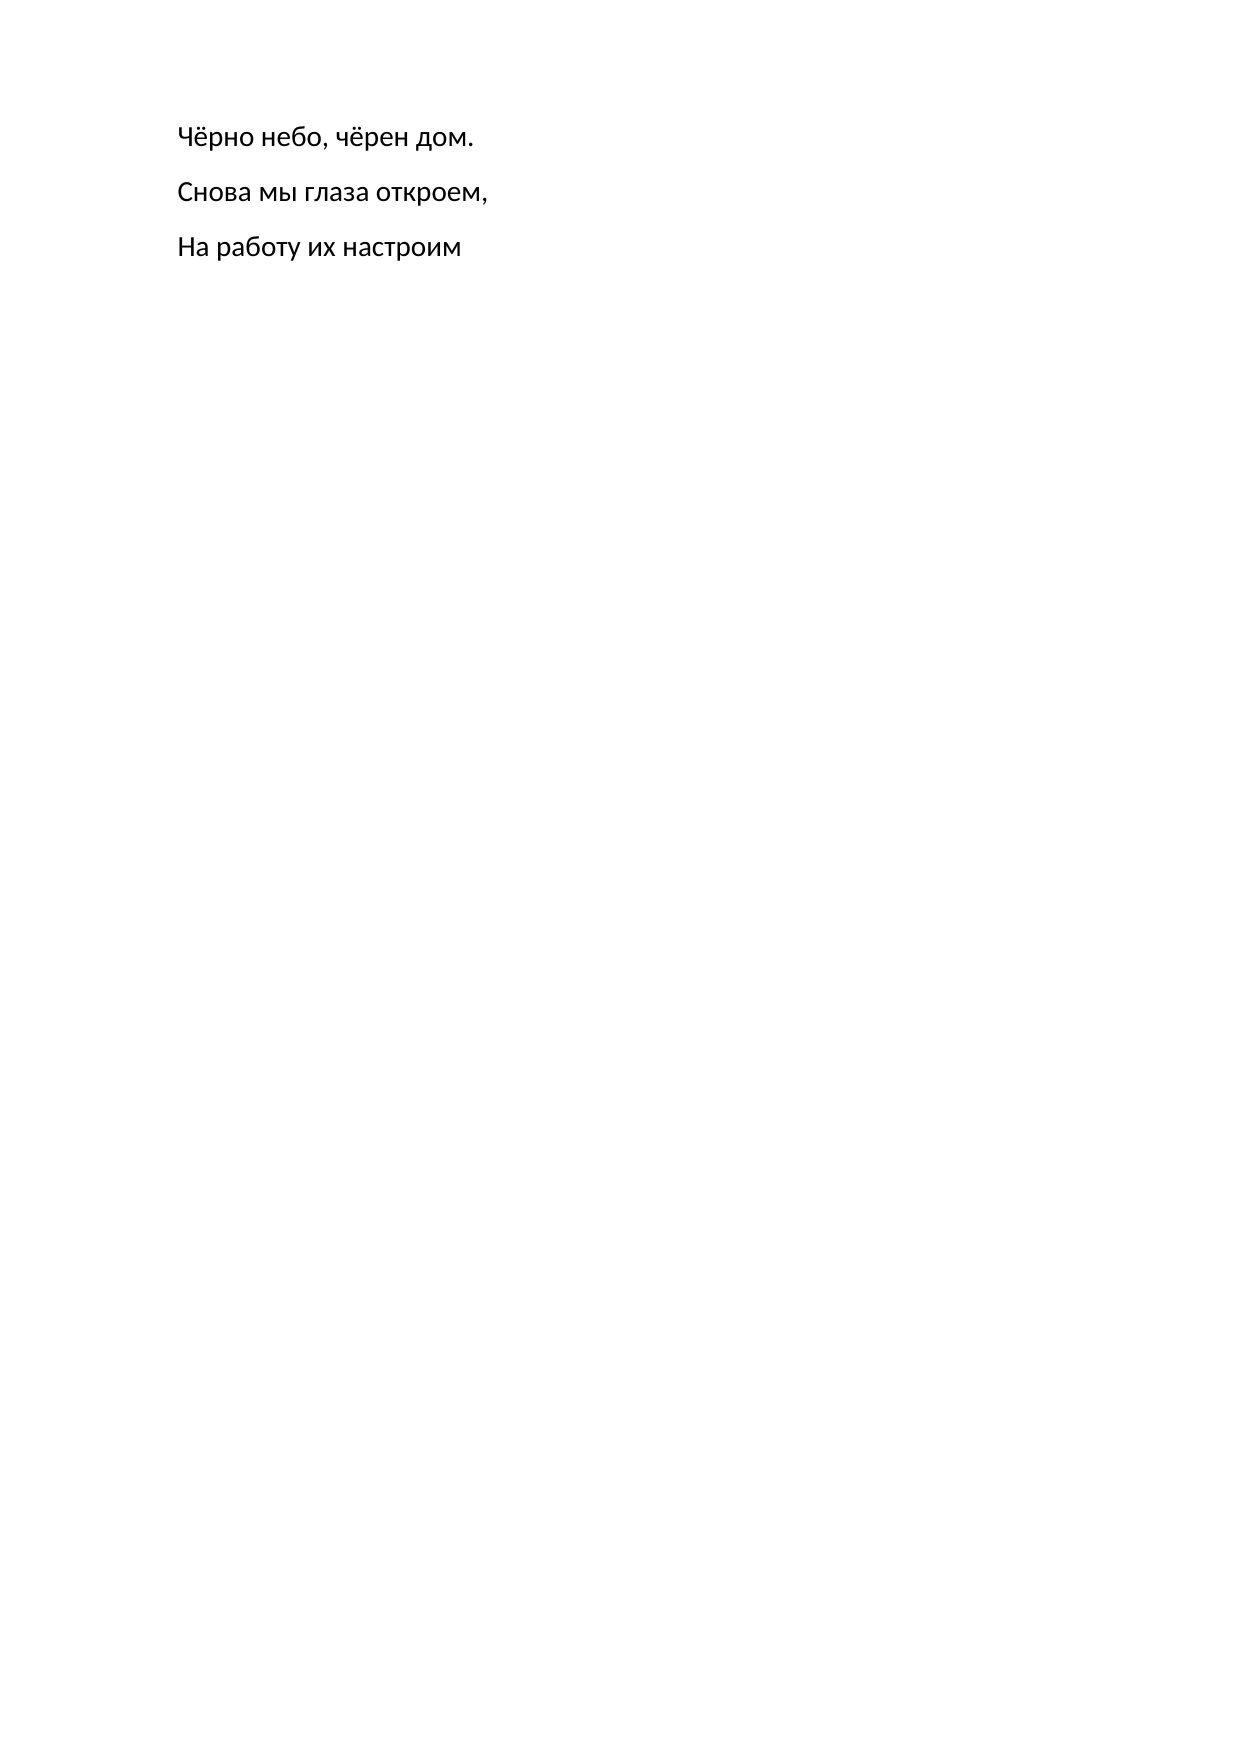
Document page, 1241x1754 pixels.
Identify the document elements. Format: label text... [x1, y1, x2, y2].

text Снова мы глаза откроем, [177, 173, 1152, 209]
text На работу их настроим [177, 228, 1152, 264]
text Чёрно небо, чёрен дом. [177, 118, 1152, 154]
